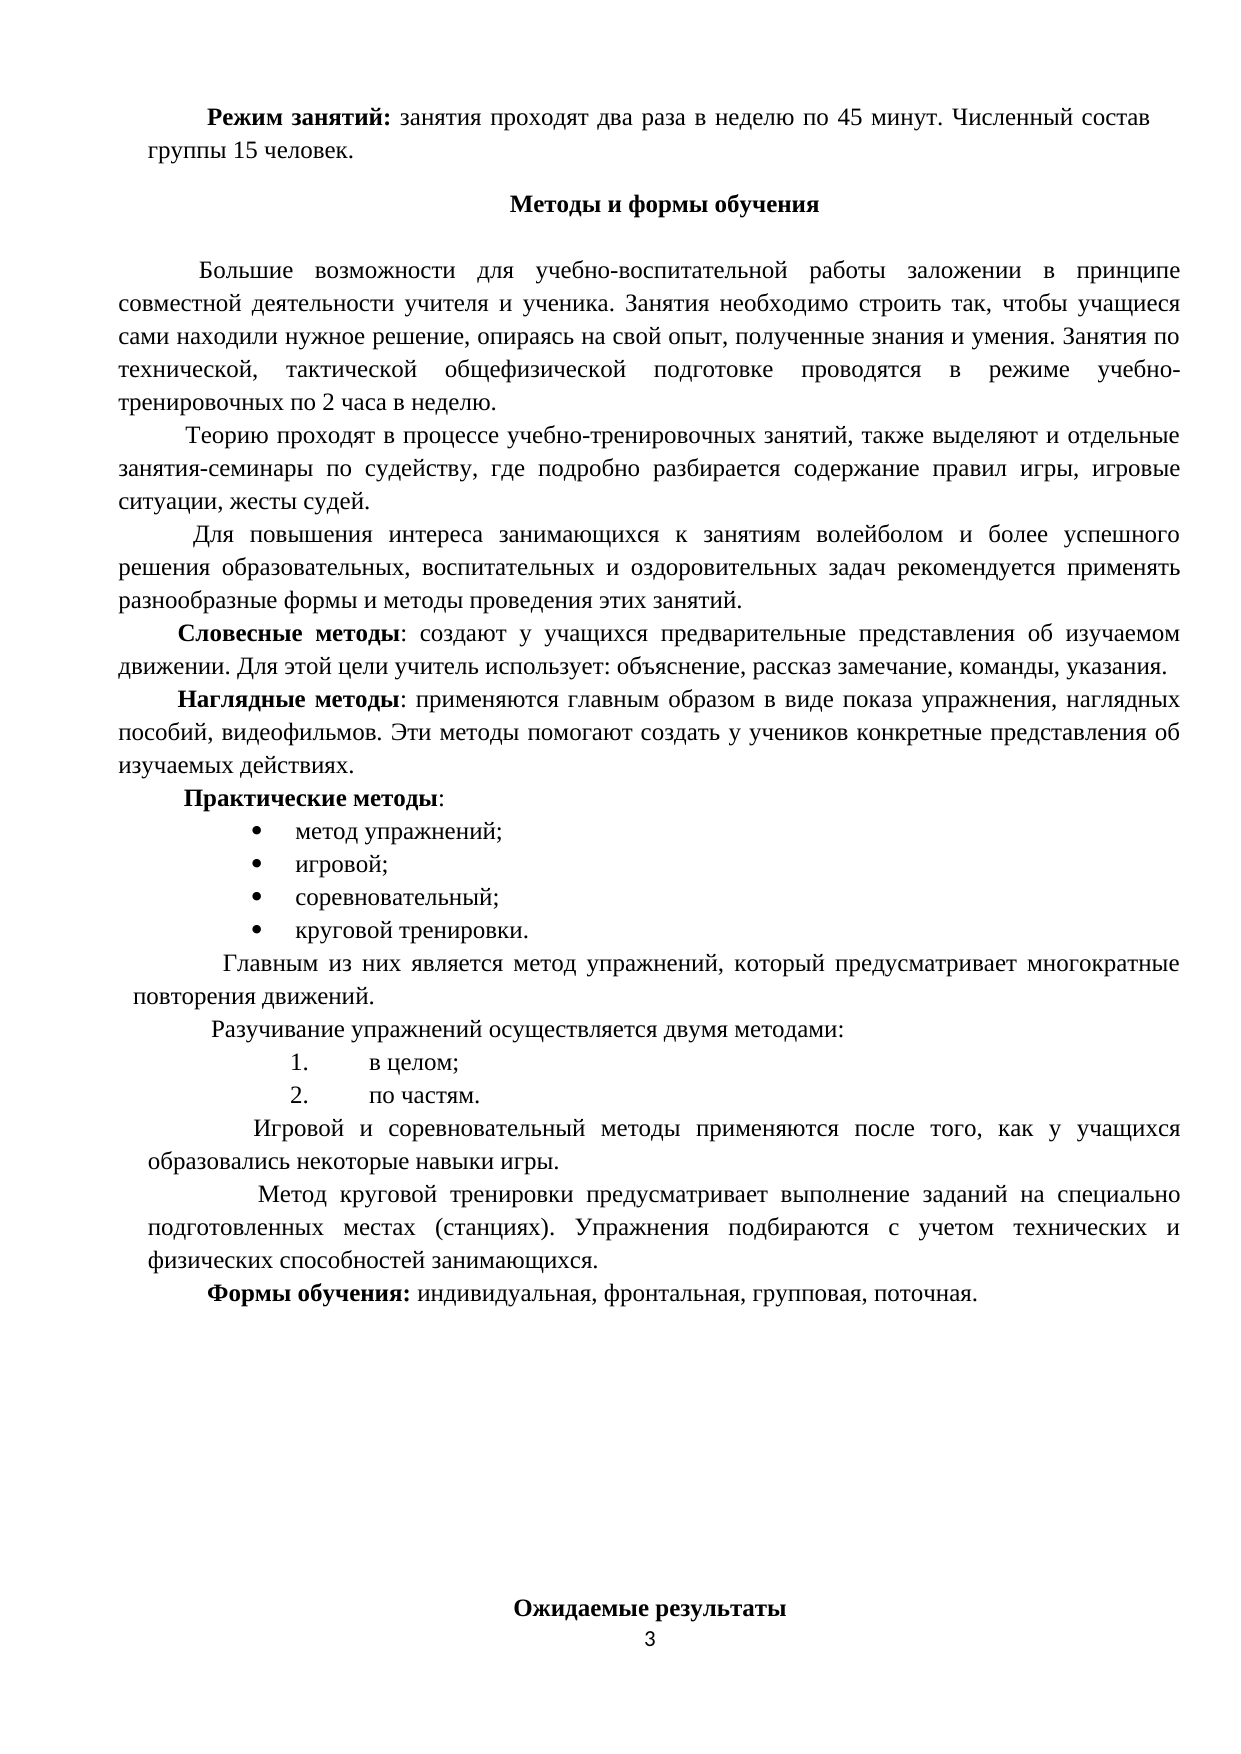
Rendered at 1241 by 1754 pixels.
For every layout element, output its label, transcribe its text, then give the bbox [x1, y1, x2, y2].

list игровой; [193, 849, 1181, 878]
text Наглядные методы: применяются главным образом в виде показа упражнения, наглядных пособий, видеофильмов. Эти методы помогают создать у учеников конкретные представления об изучаемых действиях. [118, 684, 1181, 779]
text Игровой и соревновательный методы применяются после того, как у учащихся образовались некоторые навыки игры. [148, 1113, 1181, 1175]
list метод упражнений; [193, 816, 1181, 845]
list круговой тренировки. [193, 915, 1181, 944]
text Формы обучения: индивидуальная, фронтальная, групповая, поточная. [148, 1278, 1181, 1307]
text Ожидаемые результаты [148, 1593, 1152, 1622]
text Разучивание упражнений осуществляется двумя методами: [133, 1014, 1181, 1043]
text Методы и формы обучения [148, 189, 1181, 217]
text Режим занятий: занятия проходят два раза в неделю по 45 минут. Численный состав группы 15 человек. [148, 102, 1152, 163]
text Теорию проходят в процессе учебно-тренировочных занятий, также выделяют и отдельные занятия-семинары по судейству, где подробно разбирается содержание правил игры, игровые ситуации, жесты судей. [118, 420, 1181, 514]
text Главным из них является метод упражнений, который предусматривает многократные повторения движений. [133, 948, 1181, 1010]
list в целом; [231, 1047, 1181, 1076]
text Метод круговой тренировки предусматривает выполнение заданий на специально подготовленных местах (станциях). Упражнения подбираются с учетом технических и физических способностей занимающихся. [148, 1179, 1181, 1274]
text Словесные методы: создают у учащихся предварительные представления об изучаемом движении. Для этой цели учитель использует: объяснение, рассказ замечание, команды, указания. [118, 618, 1181, 680]
text Практические методы: [118, 783, 1181, 812]
text Для повышения интереса занимающихся к занятиям волейболом и более успешного решения образовательных, воспитательных и оздоровительных задач рекомендуется применять разнообразные формы и методы проведения этих занятий. [118, 519, 1181, 614]
text Большие возможности для учебно-воспитательной работы заложении в принципе совместной деятельности учителя и ученика. Занятия необходимо строить так, чтобы учащиеся сами находили нужное решение, опираясь на свой опыт, полученные знания и умения. Занятия по технической, тактической общефизической подготовке проводятся в режиме учебно-тренировочных по 2 часа в неделю. [118, 255, 1181, 416]
list соревновательный; [193, 882, 1181, 911]
list по частям. [231, 1080, 1181, 1109]
